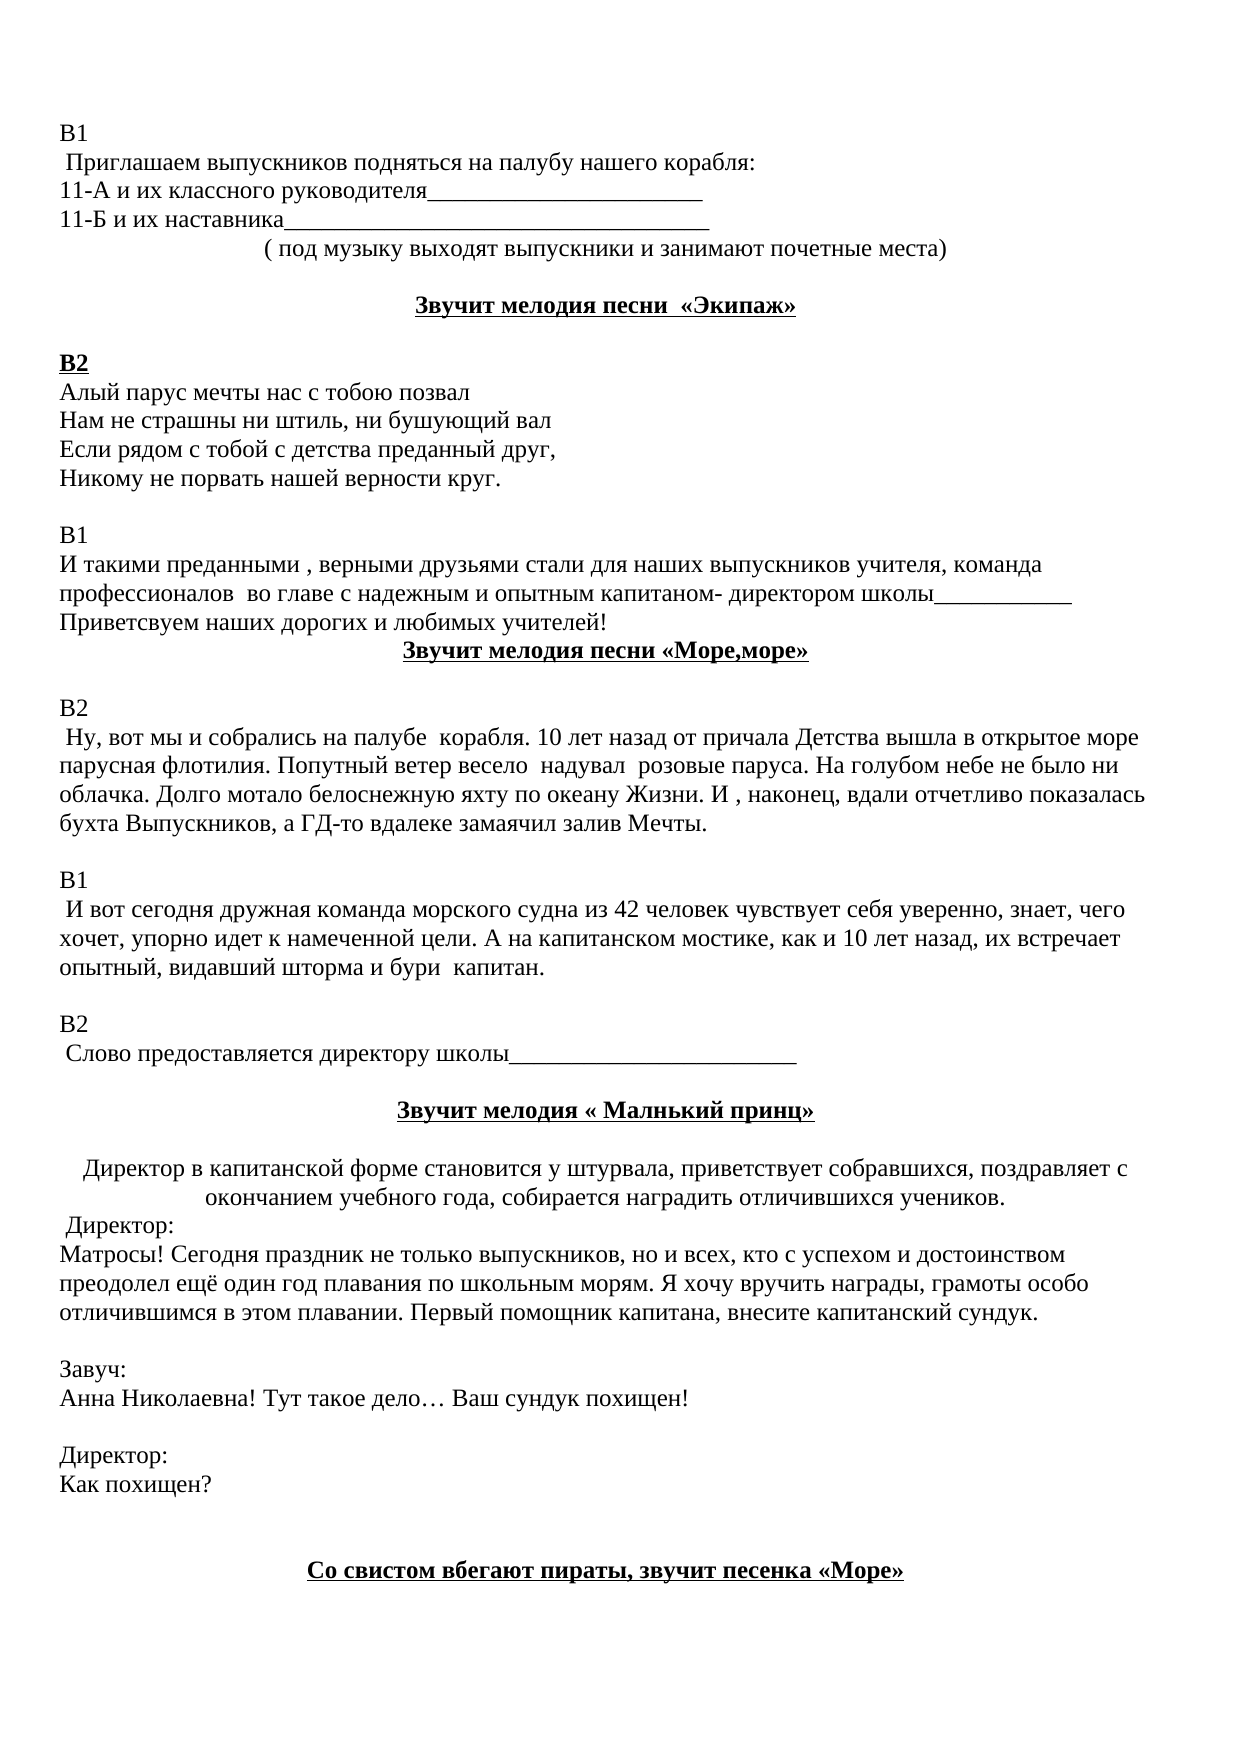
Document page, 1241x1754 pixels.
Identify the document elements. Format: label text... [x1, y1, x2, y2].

text В1 [59, 521, 1152, 549]
text Приветсвуем наших дорогих и любимых учителей! [59, 607, 1152, 636]
text Звучит мелодия « Малнький принц» [59, 1096, 1152, 1124]
text 11-А и их классного руководителя______________________ [59, 176, 1152, 204]
text Приглашаем выпускников подняться на палубу нашего корабля: [59, 147, 1152, 176]
text Завуч: [59, 1354, 1152, 1383]
text Матросы! Сегодня праздник не только выпускников, но и всех, кто с успехом и достоинством преодолел ещё один год плавания по школьным морям. Я хочу вручить награды, грамоты особо отличившимся в этом плавании. Первый помощник капитана, внесите капитанский сундук. [59, 1239, 1152, 1326]
text Директор: [59, 1441, 1152, 1469]
text Никому не порвать нашей верности круг. [59, 463, 1152, 492]
text В1 [59, 118, 1152, 147]
text Со свистом вбегают пираты, звучит песенка «Море» [59, 1555, 1152, 1584]
text Слово предоставляется директору школы_______________________ [59, 1038, 1152, 1067]
text Звучит мелодия песни «Экипаж» [59, 291, 1152, 319]
text Директор: [59, 1211, 1152, 1239]
text Анна Николаевна! Тут такое дело… Ваш сундук похищен! [59, 1383, 1152, 1412]
text В2 [59, 693, 1152, 722]
text 11-Б и их наставника__________________________________ [59, 204, 1152, 233]
text ( под музыку выходят выпускники и занимают почетные места) [59, 233, 1152, 262]
text И вот сегодня дружная команда морского судна из 42 человек чувствует себя уверенно, знает, чего хочет, упорно идет к намеченной цели. А на капитанском мостике, как и 10 лет назад, их встречает опытный, видавший шторма и бури капитан. [59, 894, 1152, 981]
text Нам не страшны ни штиль, ни бушующий вал [59, 406, 1152, 434]
text Ну, вот мы и собрались на палубе корабля. 10 лет назад от причала Детства вышла в открытое море парусная флотилия. Попутный ветер весело надувал розовые паруса. На голубом небе не было ни облачка. Долго мотало белоснежную яхту по океану Жизни. И , наконец, вдали отчетливо показалась бухта Выпускников, а ГД-то вдалеке замаячил залив Мечты. [59, 722, 1152, 837]
text Как похищен? [59, 1469, 1152, 1498]
text В1 [59, 866, 1152, 894]
text В2 [59, 348, 1152, 377]
text И такими преданными , верными друзьями стали для наших выпускников учителя, команда профессионалов во главе с надежным и опытным капитаном- директором школы___________ [59, 549, 1152, 607]
text Алый парус мечты нас с тобою позвал [59, 377, 1152, 406]
text Если рядом с тобой с детства преданный друг, [59, 434, 1152, 463]
text Директор в капитанской форме становится у штурвала, приветствует собравшихся, поздравляет с окончанием учебного года, собирается наградить отличившихся учеников. [59, 1153, 1152, 1211]
text В2 [59, 1009, 1152, 1038]
text Звучит мелодия песни «Море,море» [59, 636, 1152, 664]
